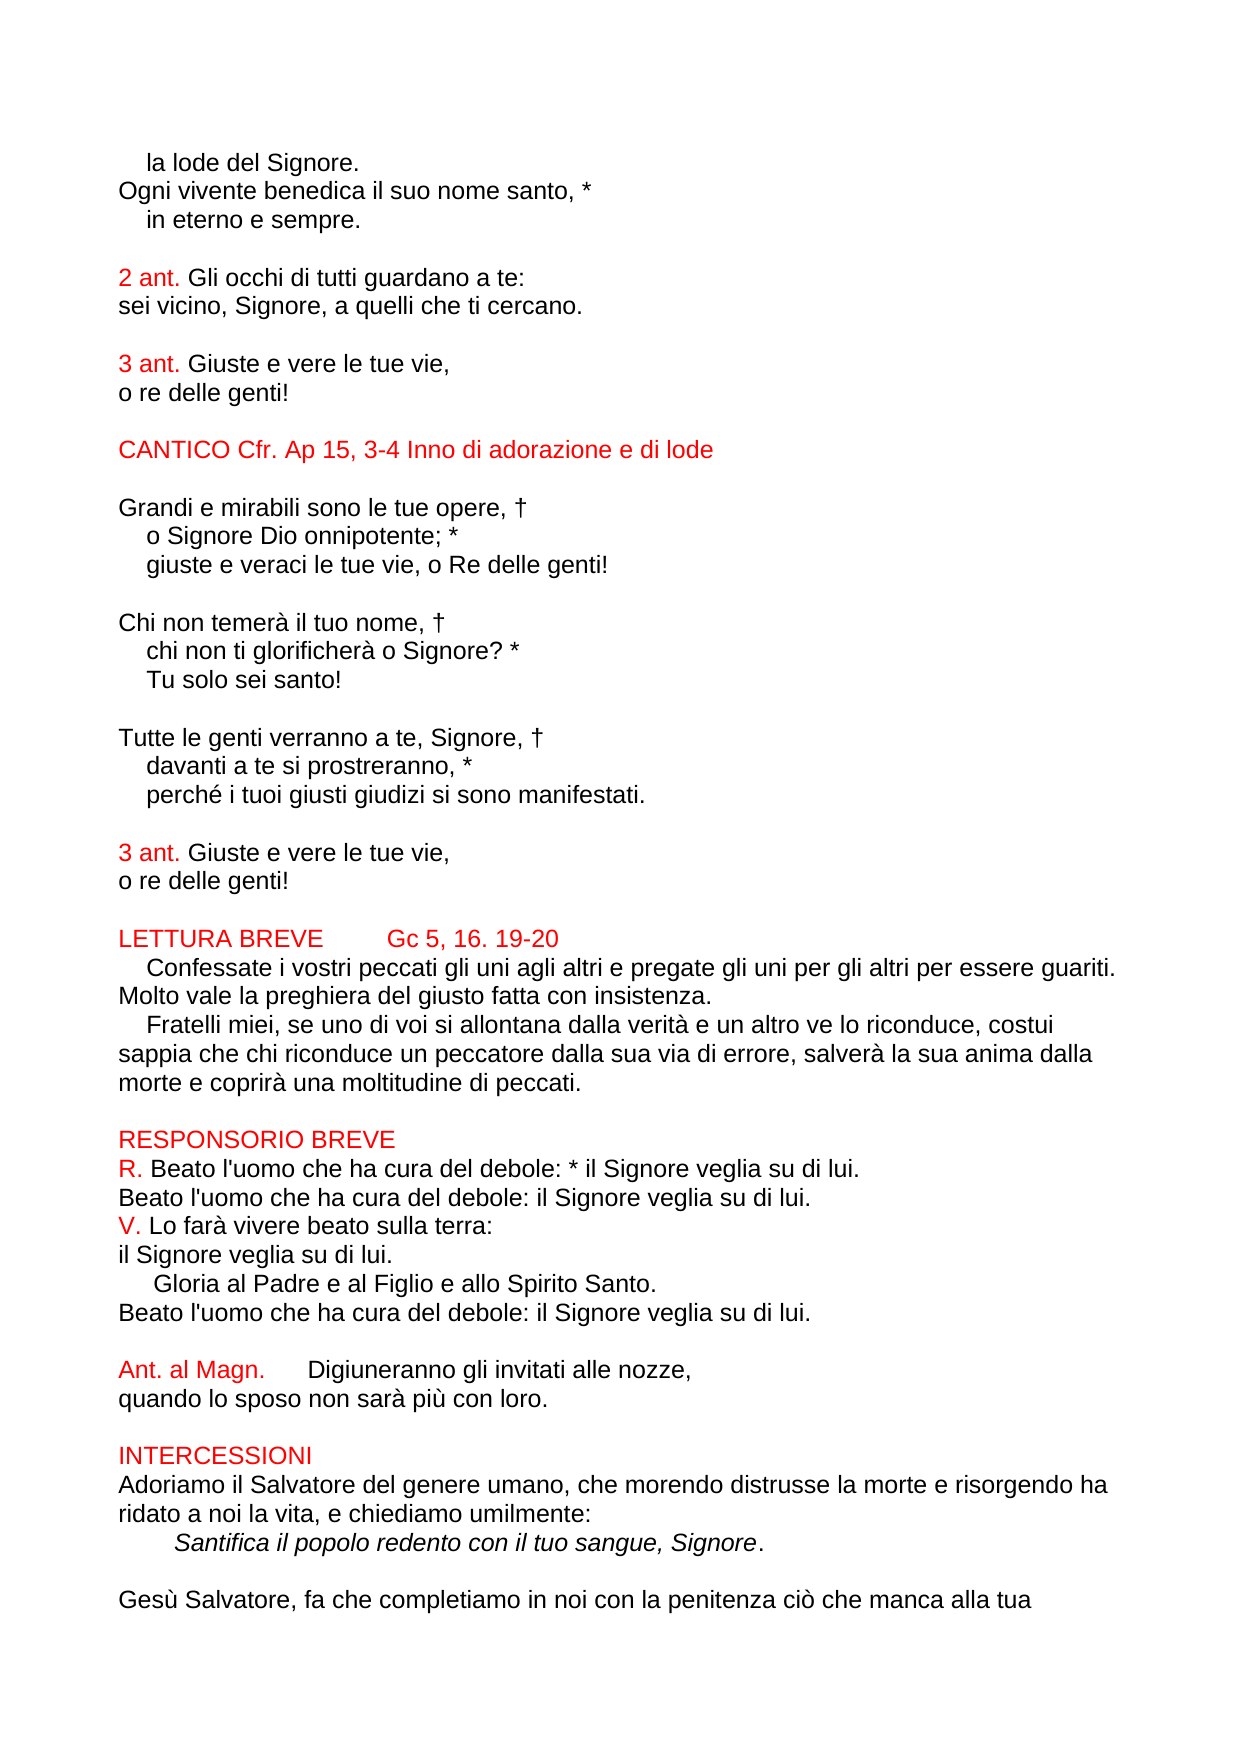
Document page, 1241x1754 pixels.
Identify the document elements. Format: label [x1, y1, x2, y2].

text [118, 148, 1122, 1614]
